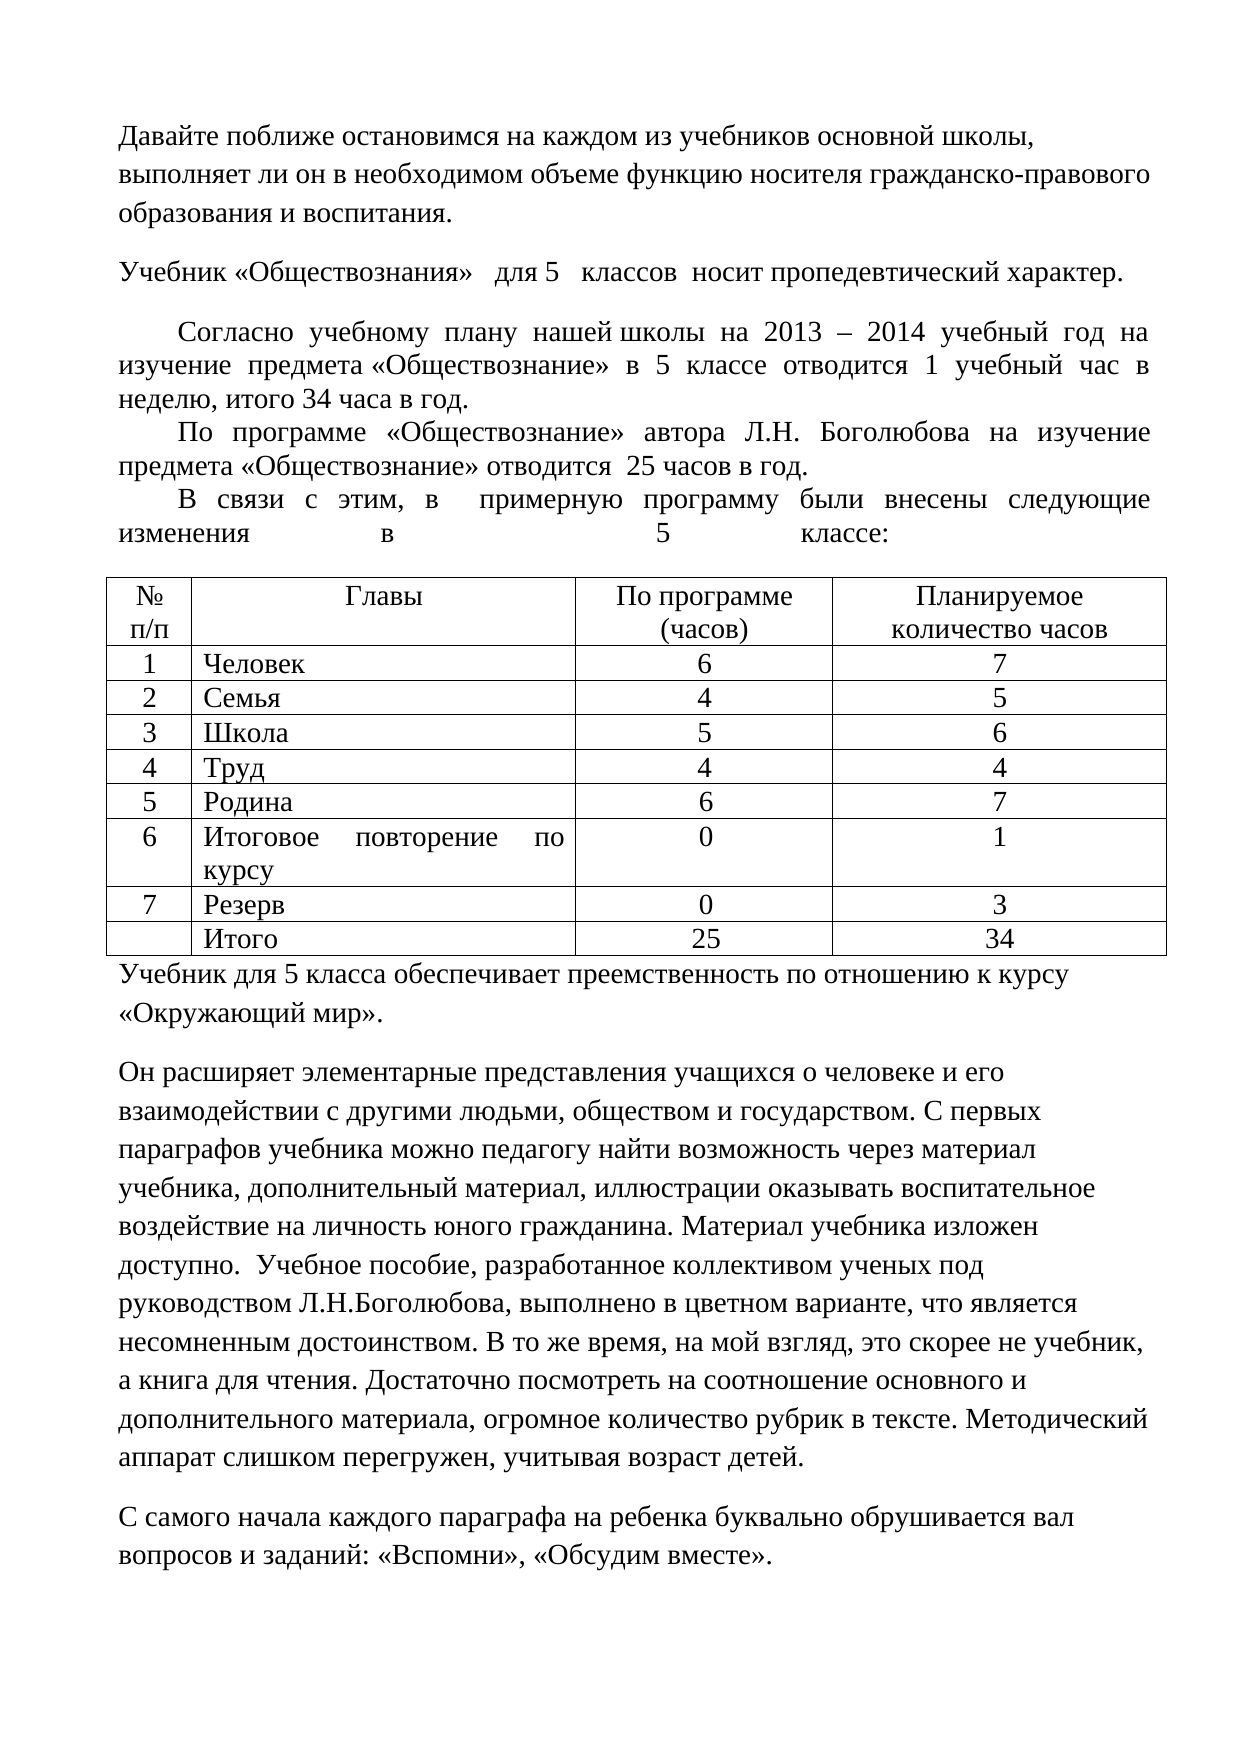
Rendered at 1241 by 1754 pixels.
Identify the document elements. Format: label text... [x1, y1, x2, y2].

table_cell 7 [107, 887, 191, 921]
table_cell 34 [833, 922, 1166, 955]
table_header № п/п [107, 578, 191, 645]
text По программе «Обществознание» автора Л.Н. Боголюбова на изучение предмета «Обществознание» отводится 25 часов в год. [118, 414, 1152, 482]
text Учебник для 5 класса обеспечивает преемственность по отношению к курсу «Окружающий мир». [118, 956, 1152, 1028]
table_header Планируемое количество часов [833, 578, 1166, 645]
text В связи с этим, в примерную программу были внесены следующие изменения в 5 классе: [118, 482, 1152, 577]
table_cell 4 [576, 681, 832, 714]
table_cell 0 [576, 887, 832, 921]
table_cell 5 [833, 681, 1166, 714]
table_cell Семья [192, 681, 575, 714]
table_cell 7 [833, 784, 1166, 818]
table_cell 1 [107, 646, 191, 679]
table_cell 6 [576, 646, 832, 679]
table_header По программе (часов) [576, 578, 832, 645]
table_cell 25 [576, 922, 832, 955]
table_cell Труд [192, 750, 575, 783]
table_cell 1 [833, 819, 1166, 886]
table_cell 2 [107, 681, 191, 714]
table_cell 6 [107, 819, 191, 886]
table_cell 3 [833, 887, 1166, 921]
text Согласно учебному плану нашей школы на 2013 – 2014 учебный год на изучение предмета «Обществознание» в 5 классе отводится 1 учебный час в неделю, итого 34 часа в год. [118, 314, 1152, 414]
table_cell Школа [192, 715, 575, 749]
table_cell 7 [833, 646, 1166, 679]
text Давайте поближе остановимся на каждом из учебников основной школы, выполняет ли он в необходимом объеме функцию носителя гражданско-правового образования и воспитания. [118, 118, 1152, 229]
table_cell 4 [833, 750, 1166, 783]
table_cell 5 [576, 715, 832, 749]
text Учебник «Обществознания» для 5 классов носит пропедевтический характер. [118, 254, 1152, 288]
table_cell 6 [576, 784, 832, 818]
table_cell 4 [576, 750, 832, 783]
table_header Главы [192, 578, 575, 645]
table_cell 0 [576, 819, 832, 886]
table_cell Резерв [192, 887, 575, 921]
table_cell 3 [107, 715, 191, 749]
table_cell Итого [192, 922, 575, 955]
table_cell [107, 922, 191, 955]
table_cell Человек [192, 646, 575, 679]
table_cell Родина [192, 784, 575, 818]
text С самого начала каждого параграфа на ребенка буквально обрушивается вал вопросов и заданий: «Вспомни», «Обсудим вместе». [118, 1499, 1152, 1571]
table_cell Итоговое повторение по курсу [192, 819, 575, 886]
table_cell 6 [833, 715, 1166, 749]
table_cell 5 [107, 784, 191, 818]
text Он расширяет элементарные представления учащихся о человеке и его взаимодействии с другими людьми, обществом и государством. С первых параграфов учебника можно педагогу найти возможность через материал учебника, дополнительный материал, иллюстрации оказывать воспитательное воздействие на личность юного гражданина. Материал учебника изложен доступно. Учебное пособие, разработанное коллективом ученых под руководством Л.Н.Боголюбова, выполнено в цветном варианте, что является несомненным достоинством. В то же время, на мой взгляд, это скорее не учебник, а книга для чтения. Достаточно посмотреть на соотношение основного и дополнительного материала, огромное количество рубрик в тексте. Методический аппарат слишком перегружен, учитывая возраст детей. [118, 1054, 1152, 1473]
table_cell 4 [107, 750, 191, 783]
